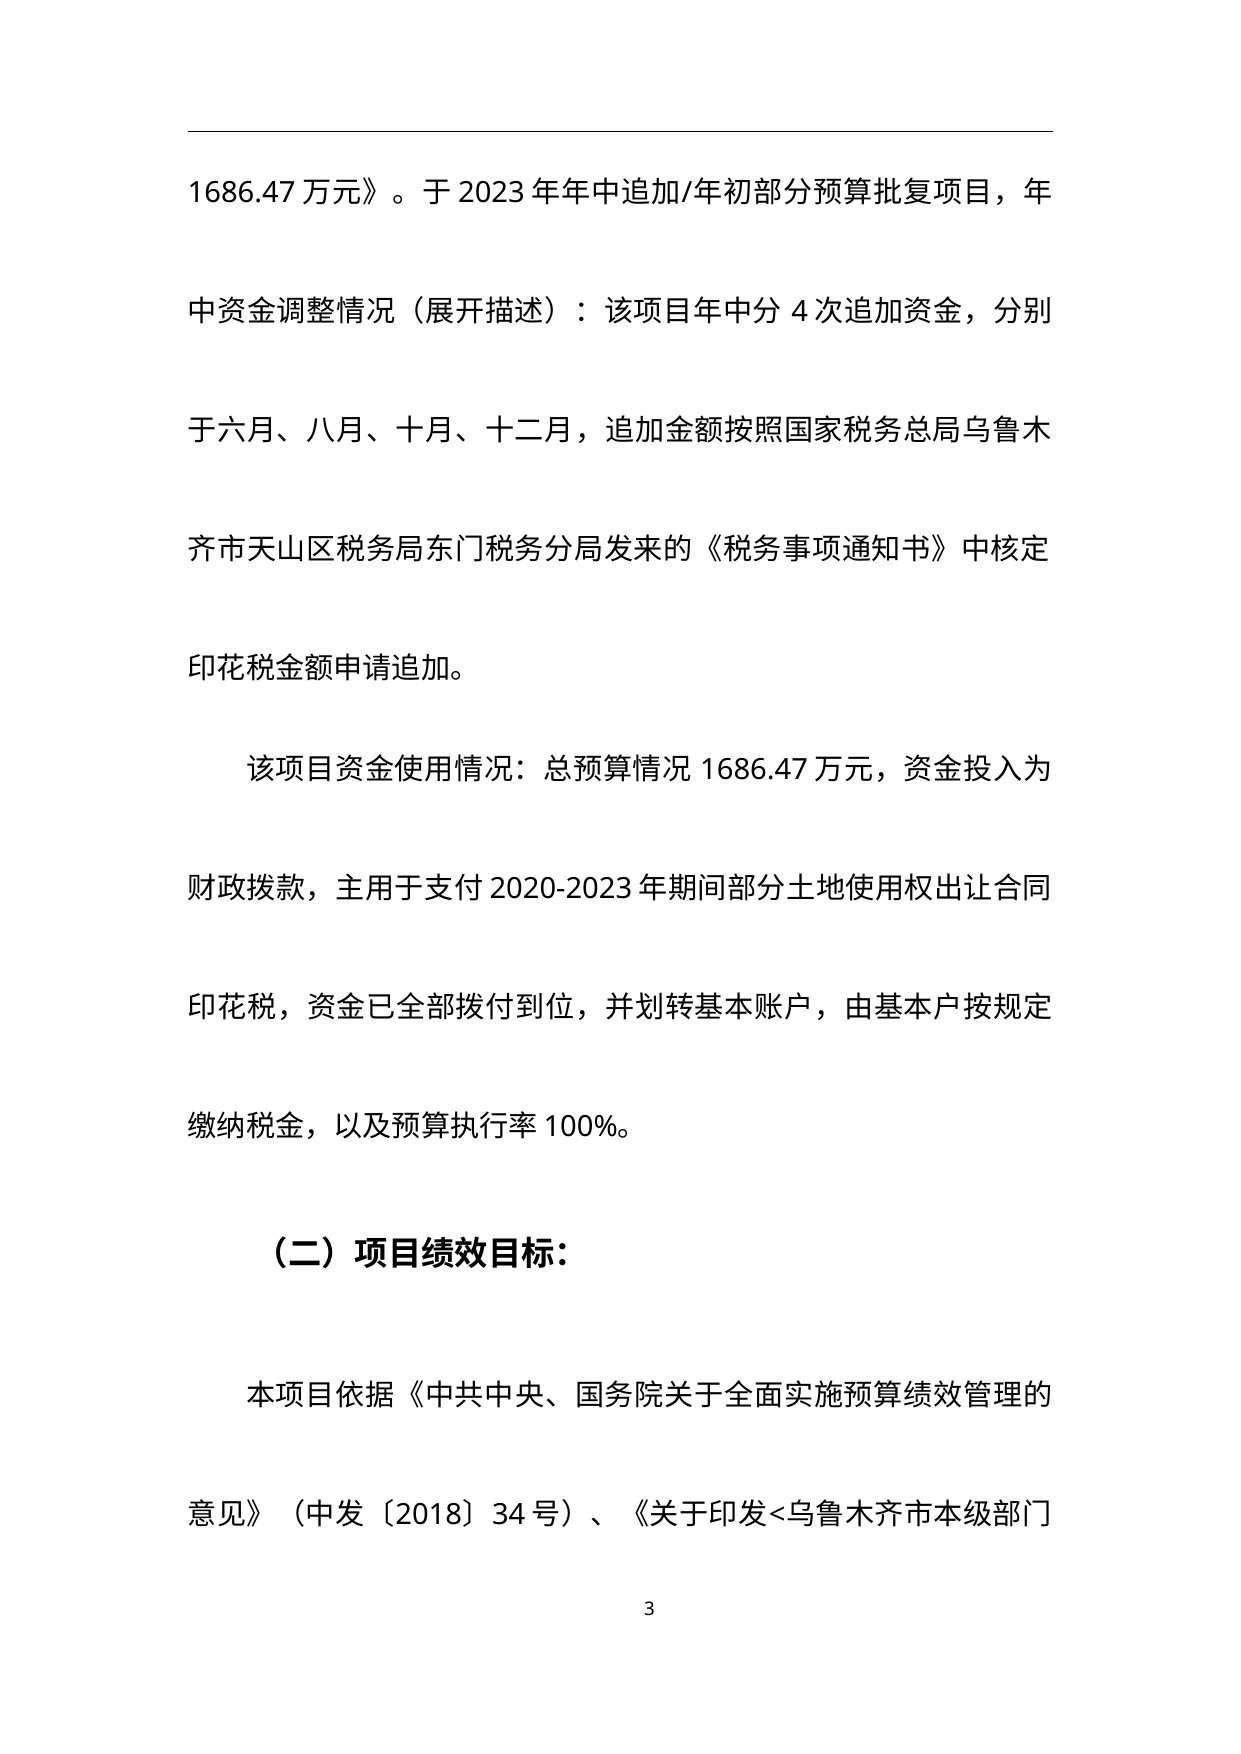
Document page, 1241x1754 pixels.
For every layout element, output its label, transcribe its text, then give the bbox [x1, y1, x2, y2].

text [187, 150, 1053, 706]
text 该项目资金使用情况：总预算情况1686.47万元，资金投入为财政拨款，主用于支付2020-2023年期间部分土地使用权出让合同印花税，资金已全部拨付到位，并划转基本账户，由基本户按规定缴纳税金，以及预算执行率100%。 [187, 727, 1053, 1163]
subtitle （二）项目绩效目标： [187, 1212, 1053, 1291]
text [187, 1353, 1053, 1552]
